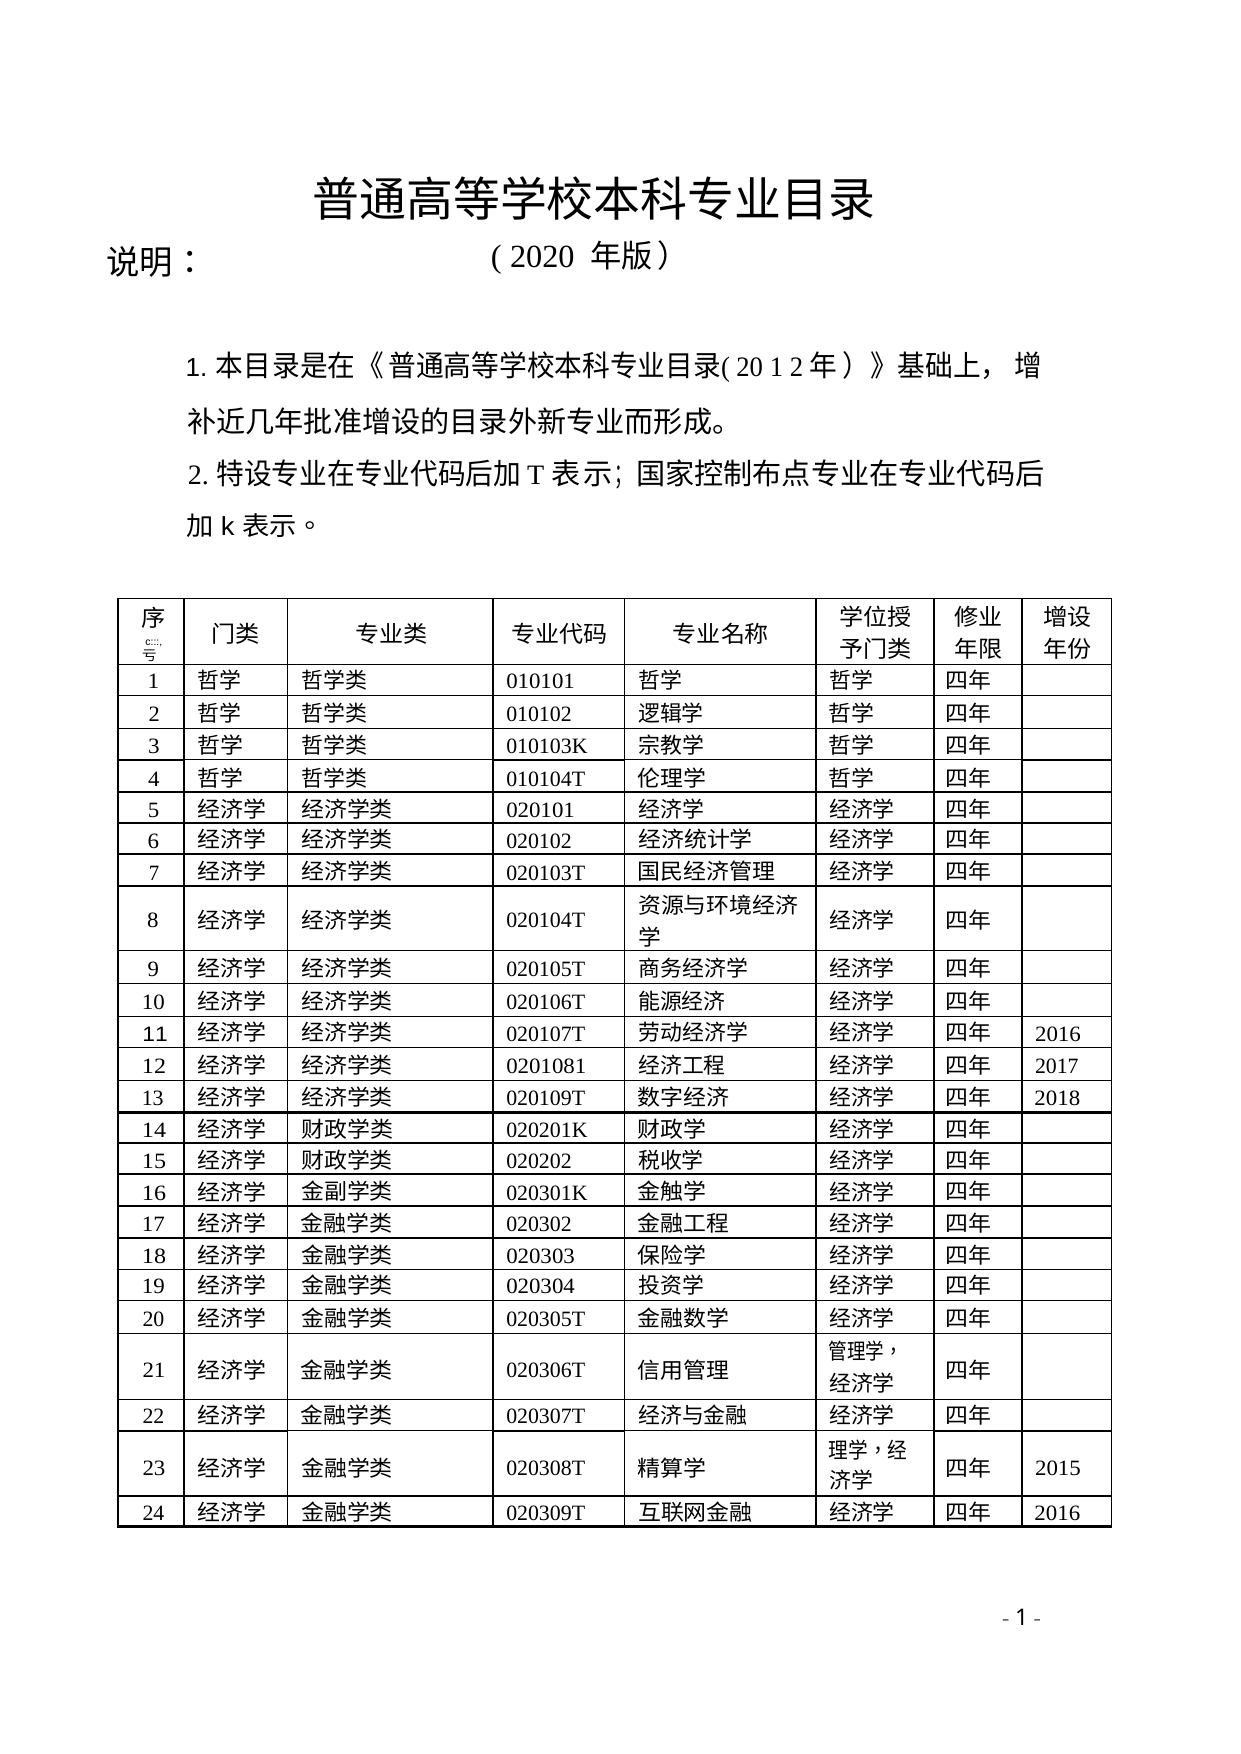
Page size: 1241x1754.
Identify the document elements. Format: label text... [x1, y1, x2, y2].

table_cell 哲学 [185, 696, 287, 728]
text 说明： [106, 239, 281, 284]
table_cell 经济学 [185, 1114, 287, 1142]
table_cell 四年 [935, 1497, 1021, 1525]
table_cell 经济学 [817, 1270, 933, 1299]
table_cell 财政学类 [288, 1114, 492, 1142]
table_cell 2018 [1023, 1081, 1111, 1111]
table_cell 10 [119, 984, 183, 1016]
table_cell 经济学 [817, 1081, 933, 1111]
table_cell [1023, 855, 1111, 885]
table_cell 经济学 [817, 1048, 933, 1079]
table_cell 经济学 [817, 951, 933, 983]
text ( 2020 年版） [312, 231, 1126, 276]
table_cell [1023, 729, 1111, 759]
table_cell 哲学类 [288, 665, 492, 695]
table_cell [1023, 1114, 1111, 1142]
table_cell 经济学 [185, 1207, 287, 1237]
table_cell 经济学 [185, 855, 287, 885]
list 本目录是在《普通高等学校本科专业目录( 20 1 2 年）》基础上， 增补近几年批准增设的目录外新专业而形成。 [185, 342, 1046, 441]
table_cell 哲学 [625, 665, 815, 695]
table_cell 010101 [494, 665, 624, 695]
table_cell 数字经济 [625, 1081, 815, 1111]
table_cell [1023, 1301, 1111, 1332]
table_cell 14 [119, 1114, 183, 1142]
table_cell 经济学 [817, 1239, 933, 1268]
table_cell 四年 [935, 1301, 1021, 1332]
table_cell [1023, 824, 1111, 853]
table_cell 020309T [494, 1497, 624, 1525]
table_cell 伦理学 [625, 760, 815, 791]
table_cell 经济学 [817, 1114, 933, 1142]
table_cell 哲学类 [288, 696, 492, 728]
table_cell 哲学 [817, 729, 933, 759]
table_cell 商务经济学 [625, 951, 815, 983]
table_cell 020307T [494, 1400, 624, 1430]
text 加 k 表示。 [186, 508, 1126, 543]
table_cell [1023, 984, 1111, 1016]
table_cell 经济学类 [288, 793, 492, 822]
table_cell 经济学 [185, 824, 287, 853]
table_cell 保险学 [625, 1239, 815, 1268]
table_cell 8 [119, 887, 183, 950]
table_cell 经济学 [817, 1301, 933, 1332]
table_cell 经济学 [185, 1048, 287, 1079]
table_header 专业名称 [625, 599, 815, 664]
table_cell 18 [119, 1239, 183, 1268]
table_cell 经济统计学 [625, 824, 815, 853]
table_cell 四年 [935, 1175, 1021, 1205]
table_cell 互联网金融 [625, 1497, 815, 1525]
table_cell 四年 [935, 984, 1021, 1016]
table_cell 管理学， 经济学 [817, 1334, 933, 1398]
list 特设专业在专业代码后加T 表示； 国家控制布点专业在专业代码后 [188, 455, 1126, 492]
table_cell 四年 [935, 951, 1021, 983]
table_cell 四年 [935, 729, 1021, 759]
table_cell 四年 [935, 1400, 1021, 1430]
table_cell 经济学 [185, 951, 287, 983]
table_cell 四年 [935, 1334, 1021, 1398]
table_cell 7 [119, 855, 183, 885]
table_header 序 c:::, 亏 [119, 599, 183, 664]
table_cell [1023, 1239, 1111, 1268]
table_cell [1023, 887, 1111, 950]
table_cell [1023, 951, 1111, 983]
table_header 专业类 [288, 599, 492, 664]
table_cell 23 [119, 1432, 183, 1495]
table_cell 逻辑学 [625, 696, 815, 728]
table_cell 经济学 [817, 984, 933, 1016]
table_cell 020306T [494, 1334, 624, 1398]
table_cell 四年 [935, 1081, 1021, 1111]
table_cell 020106T [494, 984, 624, 1016]
table_cell 经济学 [185, 1175, 287, 1205]
table_cell 经济学 [185, 1144, 287, 1173]
table_cell [1023, 665, 1111, 695]
table_cell 经济学 [817, 793, 933, 822]
table_cell 四年 [935, 824, 1021, 853]
table_cell 经济学 [817, 1017, 933, 1047]
table_cell 金融学类 [288, 1239, 492, 1268]
table_cell 010103K [494, 729, 624, 759]
table_cell 020103T [494, 855, 624, 885]
table_cell 金融学类 [288, 1270, 492, 1299]
table_cell 投资学 [625, 1270, 815, 1299]
table_header 增设年份 [1023, 599, 1111, 664]
table_cell 经济学类 [288, 887, 492, 950]
table_cell 四年 [935, 1114, 1021, 1142]
table_cell 2017 [1023, 1048, 1111, 1079]
table_cell 19 [119, 1270, 183, 1299]
table_cell 精算学 [625, 1431, 815, 1495]
table_cell 020105T [494, 951, 624, 983]
table_cell 理学，经济学 [817, 1431, 933, 1495]
table_cell 四年 [935, 1270, 1021, 1299]
table_cell 20 [119, 1301, 183, 1332]
table_cell 经济学类 [288, 1017, 492, 1047]
table_cell 020308T [494, 1432, 624, 1495]
table_cell 哲学 [185, 665, 287, 695]
table_cell 经济学类 [288, 855, 492, 885]
table_cell 金融学类 [288, 1301, 492, 1332]
table_cell 宗教学 [625, 729, 815, 759]
table_cell [1023, 696, 1111, 728]
table_cell 2016 [1023, 1017, 1111, 1047]
table_cell 资源与环境经济 学 [625, 887, 815, 950]
table_cell 金融数学 [625, 1301, 815, 1332]
table_cell 经济学 [817, 855, 933, 885]
table_cell 四年 [935, 887, 1021, 950]
table_cell 经济学 [817, 1175, 933, 1205]
table_cell 经济学 [817, 1207, 933, 1237]
table_cell 四年 [935, 855, 1021, 885]
table_cell 经济学类 [288, 1081, 492, 1111]
table_cell 国民经济管理 [625, 855, 815, 885]
table_cell 财政学 [625, 1114, 815, 1142]
table_cell 金融学类 [288, 1400, 492, 1430]
table_cell 哲学 [817, 696, 933, 728]
table_cell 010102 [494, 696, 624, 728]
table_header 学位授予门类 [817, 599, 933, 664]
table_cell 21 [119, 1334, 183, 1398]
table_cell 四年 [935, 1432, 1021, 1495]
table_header 门类 [185, 599, 287, 664]
table_cell 经济学类 [288, 1048, 492, 1079]
table_cell 哲学类 [288, 729, 492, 759]
table_cell 22 [119, 1400, 183, 1430]
table_cell 四年 [935, 1048, 1021, 1079]
table_cell 哲学 [817, 760, 933, 791]
table_cell 经济学 [817, 1497, 933, 1525]
table_cell 经济学 [185, 1432, 287, 1495]
table_cell 金融学类 [288, 1207, 492, 1237]
table_cell 四年 [935, 793, 1021, 822]
table_cell 金融学类 [288, 1497, 492, 1525]
table_cell 010104T [494, 761, 624, 791]
table_cell 020305T [494, 1301, 624, 1332]
table_cell 劳动经济学 [625, 1017, 815, 1047]
table_cell 经济学 [185, 1081, 287, 1111]
table_cell 经济学 [185, 793, 287, 822]
table_header 专业代码 [494, 599, 624, 664]
table_cell 四年 [935, 696, 1021, 728]
table_cell 哲学 [185, 729, 287, 759]
table_cell 经济学 [817, 824, 933, 853]
table_cell 020202 [494, 1144, 624, 1173]
table_cell [1023, 761, 1111, 791]
table_cell 哲学 [817, 665, 933, 695]
table_cell 经济学 [185, 1334, 287, 1398]
table_cell 13 [119, 1081, 183, 1111]
table_cell 税收学 [625, 1144, 815, 1173]
table_cell 17 [119, 1207, 183, 1237]
table_cell 9 [119, 951, 183, 983]
table_cell 15 [119, 1144, 183, 1173]
table_cell 3 [119, 729, 183, 759]
table_cell 金副学类 [288, 1175, 492, 1205]
table_cell 经济学 [185, 1270, 287, 1299]
table_cell 经济学 [817, 887, 933, 950]
table_header 修业年限 [935, 599, 1021, 664]
table_cell 6 [119, 824, 183, 853]
table_cell 金融工程 [625, 1207, 815, 1237]
table_cell 4 [119, 761, 183, 791]
table_cell [1023, 1144, 1111, 1173]
table_cell 哲学 [185, 760, 287, 791]
table_cell [1023, 793, 1111, 822]
table_cell 财政学类 [288, 1144, 492, 1173]
table_cell 经济学 [817, 1400, 933, 1430]
table_cell 020102 [494, 824, 624, 853]
table_cell 金融学类 [288, 1431, 492, 1495]
table_cell 经济学 [185, 1017, 287, 1047]
table_cell 020201K [494, 1114, 624, 1142]
table_cell 020104T [494, 887, 624, 950]
table_cell 020301K [494, 1175, 624, 1205]
table_cell 2015 [1023, 1432, 1111, 1495]
table_cell 经济学类 [288, 951, 492, 983]
table_cell 四年 [935, 1207, 1021, 1237]
table_cell 经济学 [185, 887, 287, 950]
table_cell 0201081 [494, 1048, 624, 1079]
table_cell 经济学 [185, 1301, 287, 1332]
table_cell 16 [119, 1175, 183, 1205]
table_cell 5 [119, 793, 183, 822]
table_cell [1023, 1270, 1111, 1299]
table_cell 020101 [494, 793, 624, 822]
table_cell 四年 [935, 1144, 1021, 1173]
table_cell 经济学 [185, 1239, 287, 1268]
table_cell 四年 [935, 665, 1021, 695]
table_cell 12 [119, 1048, 183, 1079]
table_cell 四年 [935, 1017, 1021, 1047]
table_cell 11 [119, 1017, 183, 1047]
table_cell 1 [119, 665, 183, 695]
table_cell 经济学类 [288, 824, 492, 853]
table_cell [1023, 1175, 1111, 1205]
table_cell 经济学 [185, 1497, 287, 1525]
table_cell 金触学 [625, 1175, 815, 1205]
table_cell 2 [119, 696, 183, 728]
table_cell 020303 [494, 1239, 624, 1268]
text 普通高等学校本科专业目录 [312, 162, 1126, 230]
table_cell 经济学 [185, 1400, 287, 1430]
table_cell 金融学类 [288, 1334, 492, 1398]
table_cell 信用管理 [625, 1334, 815, 1398]
table_cell 经济学 [185, 984, 287, 1016]
table_cell 经济学 [817, 1144, 933, 1173]
table_cell 经济学 [625, 793, 815, 822]
table_cell 020107T [494, 1017, 624, 1047]
table_cell 经济与金融 [625, 1400, 815, 1430]
table_cell 经济学类 [288, 984, 492, 1016]
table_cell [1023, 1334, 1111, 1398]
table_cell 四年 [935, 1239, 1021, 1268]
table_cell 24 [119, 1497, 183, 1525]
table_cell 2016 [1023, 1497, 1111, 1525]
table_cell 020304 [494, 1270, 624, 1299]
table_cell 能源经济 [625, 984, 815, 1016]
table_cell 哲学类 [288, 760, 492, 791]
table_cell 四年 [935, 760, 1021, 791]
table_cell 020302 [494, 1207, 624, 1237]
table_cell [1023, 1207, 1111, 1237]
table_cell [1023, 1400, 1111, 1430]
table_cell 020109T [494, 1081, 624, 1111]
table_cell 经济工程 [625, 1048, 815, 1079]
